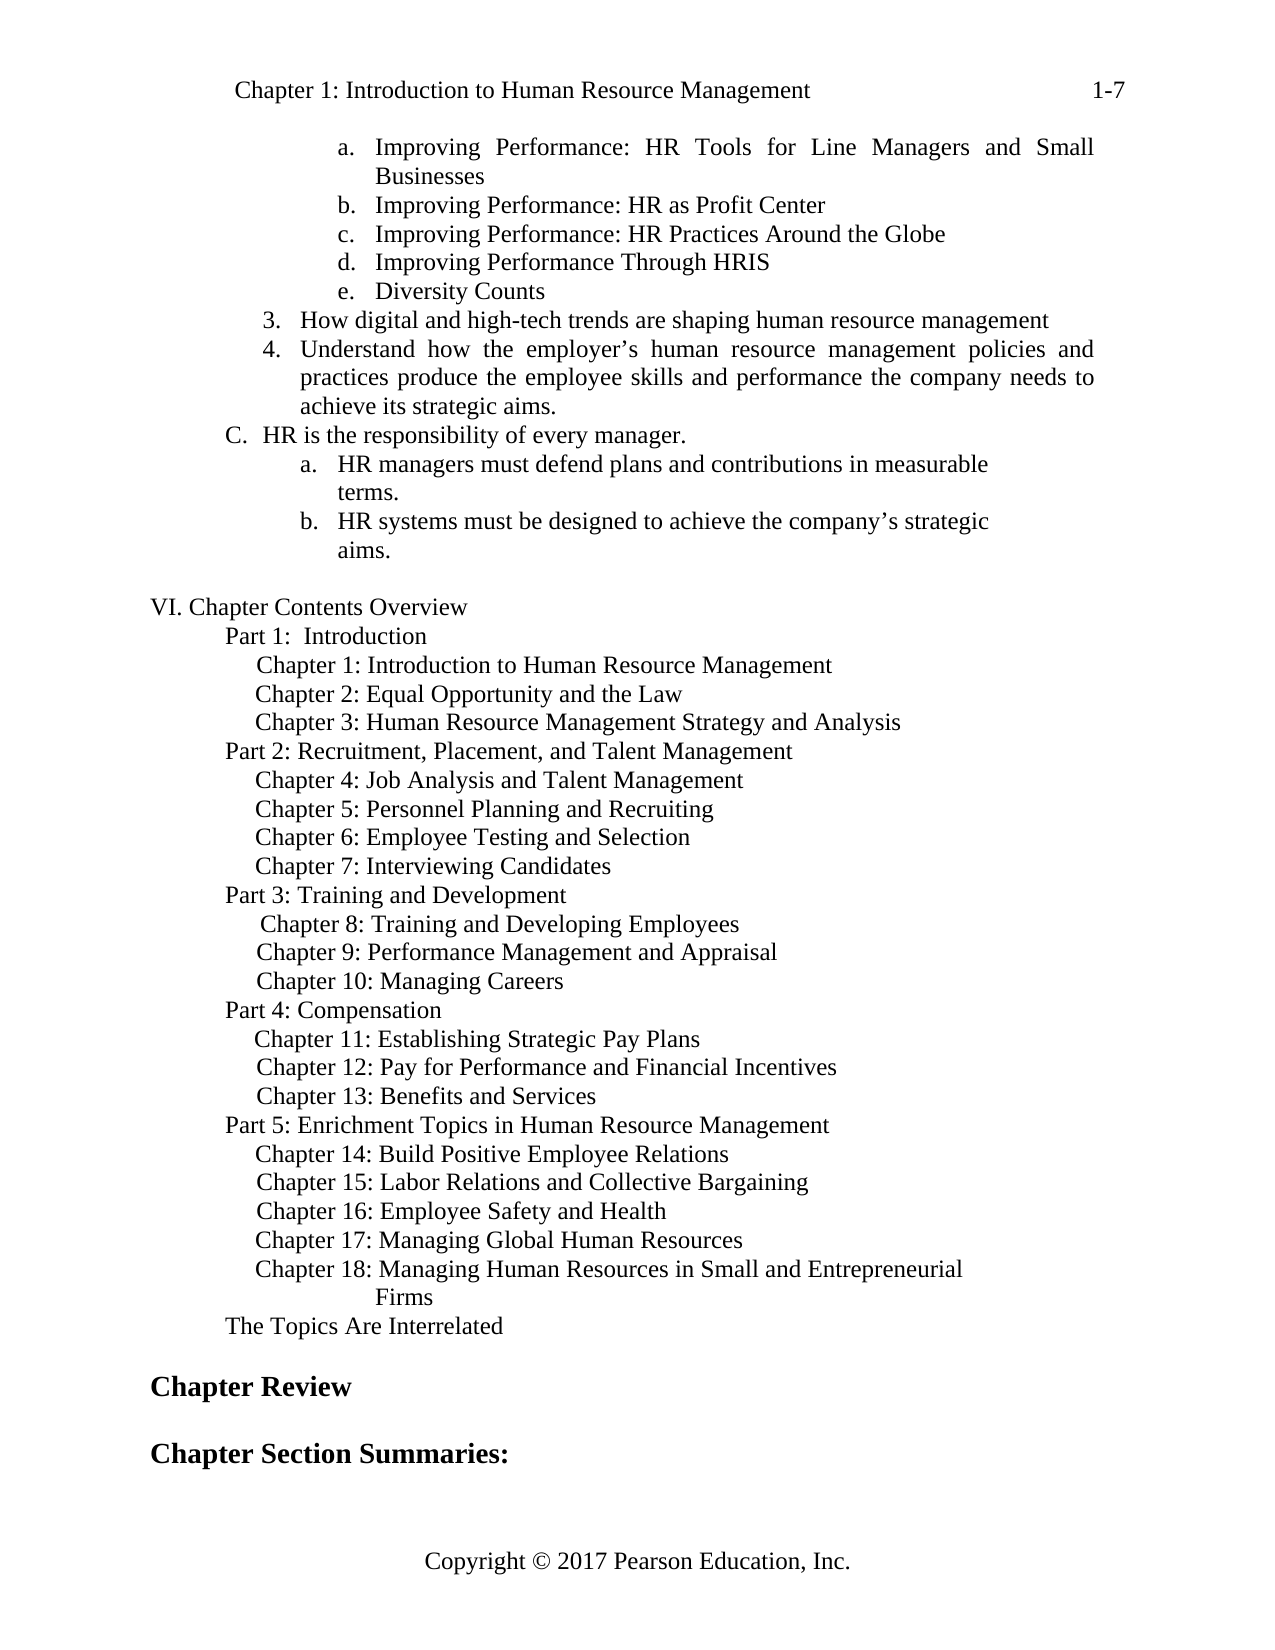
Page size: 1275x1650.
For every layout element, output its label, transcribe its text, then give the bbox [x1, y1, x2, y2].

text Part 3: Training and Development [225, 880, 1095, 909]
text The Topics Are Interrelated [225, 1311, 1012, 1340]
text Chapter 8: Training and Developing Employees [150, 909, 1012, 937]
text Chapter 4: Job Analysis and Talent Management [255, 765, 1012, 794]
text Part 1: Introduction [225, 621, 1095, 650]
text Chapter 9: Performance Management and Appraisal [150, 937, 1012, 966]
text Chapter 2: Equal Opportunity and the Law [150, 679, 1012, 707]
text Chapter 3: Human Resource Management Strategy and Analysis [210, 707, 1012, 736]
list Improving Performance: HR Tools for Line Managers and Small Businesses [337, 132, 1095, 190]
text Part 2: Recruitment, Placement, and Talent Management [225, 736, 1095, 765]
list HR systems must be designed to achieve the company’s strategic aims. [300, 506, 1012, 564]
text Chapter 5: Personnel Planning and Recruiting [255, 794, 1012, 822]
list Diversity Counts [337, 276, 1095, 305]
list Improving Performance: HR Practices Around the Globe [337, 219, 1095, 247]
text Chapter 17: Managing Global Human Resources [150, 1225, 1012, 1254]
text VI. Chapter Contents Overview [150, 592, 1095, 621]
text Chapter 14: Build Positive Employee Relations [150, 1139, 1012, 1167]
text Chapter 15: Labor Relations and Collective Bargaining [150, 1167, 1012, 1196]
text Chapter Review [150, 1369, 1012, 1402]
text Chapter 6: Employee Testing and Selection [255, 822, 1012, 851]
text Chapter 1: Introduction to Human Resource Management [150, 650, 1012, 679]
text Chapter 11: Establishing Strategic Pay Plans [150, 1024, 1012, 1052]
list Improving Performance: HR as Profit Center [337, 190, 1095, 219]
text Chapter Section Summaries: [150, 1436, 1012, 1469]
text Chapter 16: Employee Safety and Health [150, 1196, 1012, 1225]
text Chapter 7: Interviewing Candidates [255, 851, 1012, 880]
text Part 5: Enrichment Topics in Human Resource Management [225, 1110, 1095, 1139]
list HR is the responsibility of every manager. [225, 420, 1012, 449]
text Chapter 10: Managing Careers [150, 966, 1012, 995]
list Improving Performance Through HRIS [337, 247, 1095, 276]
text Chapter 18: Managing Human Resources in Small and Entrepreneurial Firms [225, 1254, 1012, 1311]
text Chapter 13: Benefits and Services [150, 1081, 1012, 1110]
list Understand how the employer’s human resource management policies and practices produce the employee skills and performance the company needs to achieve its strategic aims. [262, 334, 1095, 420]
list How digital and high-tech trends are shaping human resource management [262, 305, 1095, 334]
list HR managers must defend plans and contributions in measurable terms. [300, 449, 1012, 506]
text Part 4: Compensation [225, 995, 1095, 1024]
text Chapter 12: Pay for Performance and Financial Incentives [150, 1052, 1012, 1081]
